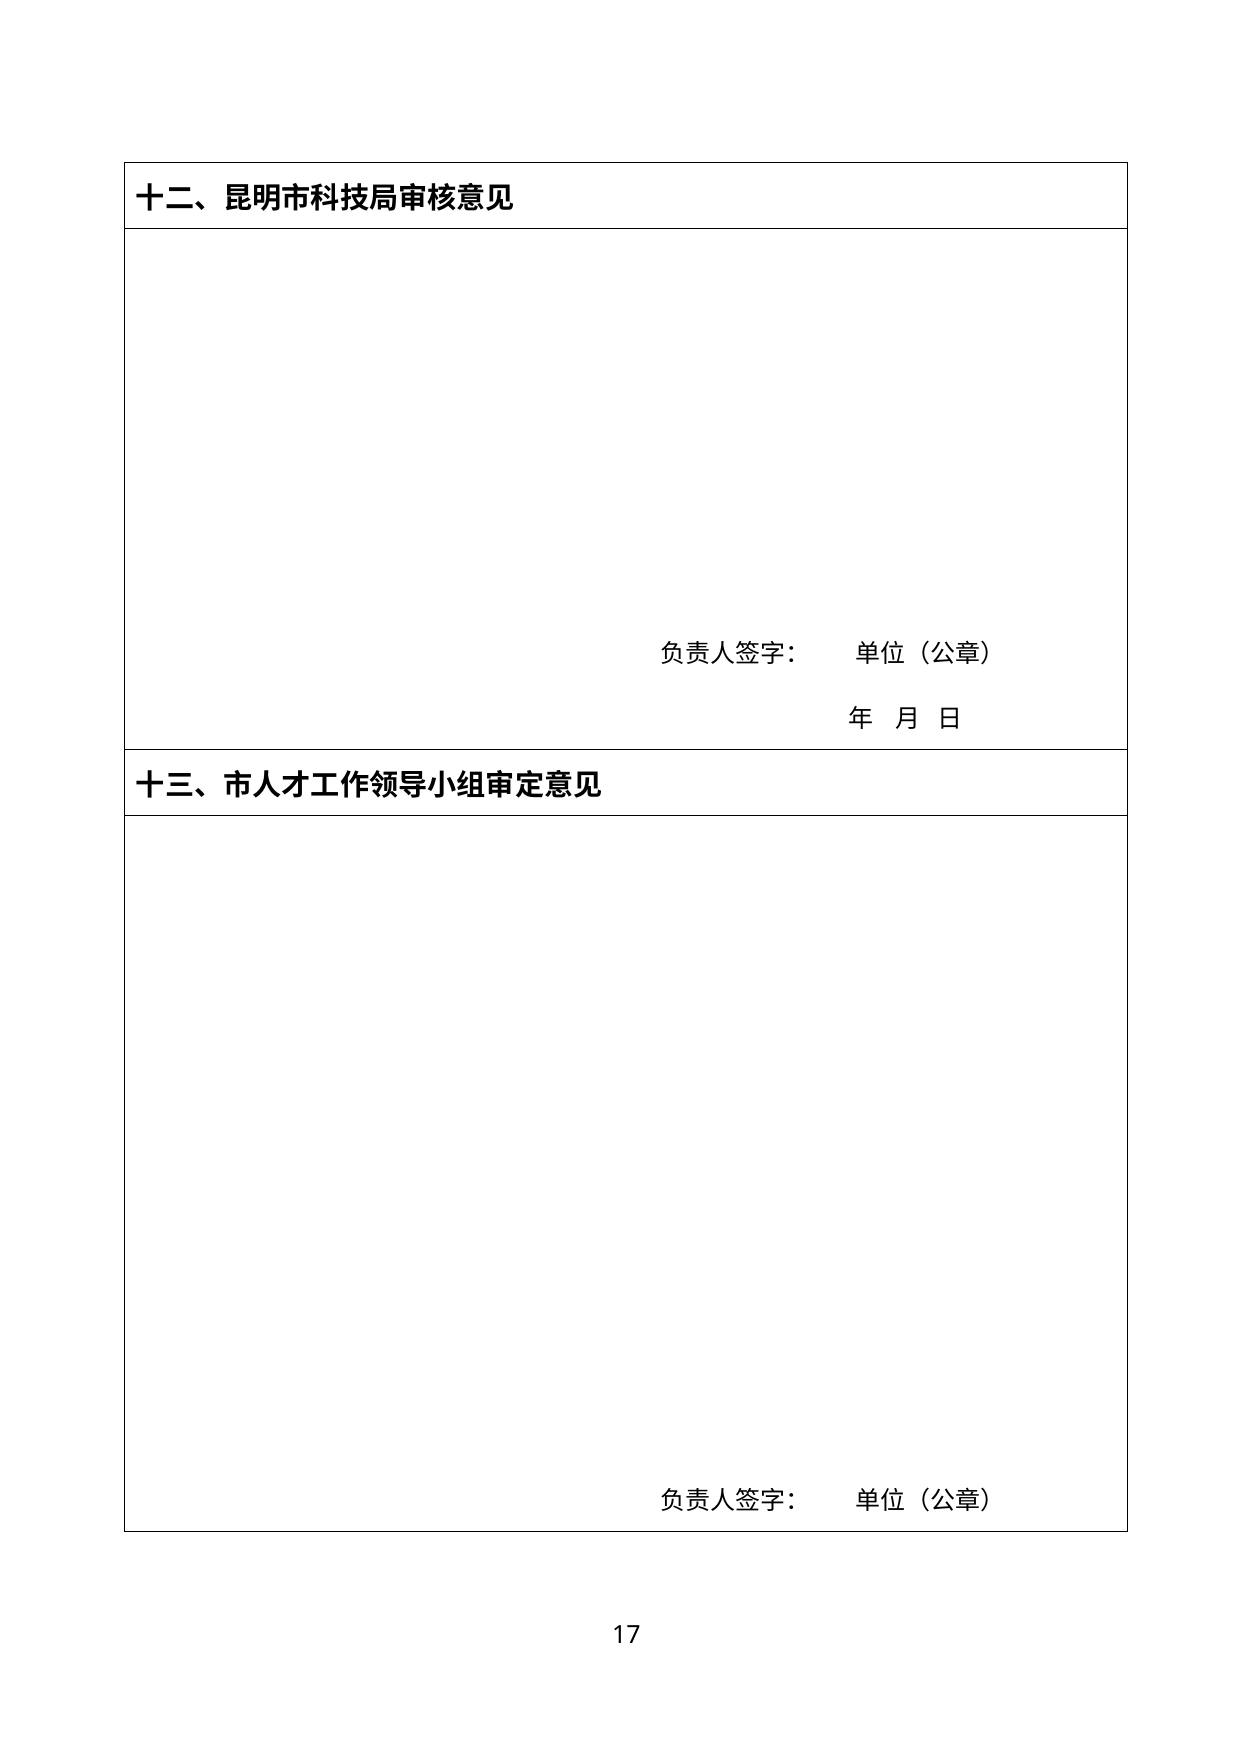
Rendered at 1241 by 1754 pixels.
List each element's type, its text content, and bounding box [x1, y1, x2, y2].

table_cell 十三、市人才工作领导小组审定意见 [125, 750, 1127, 815]
table_cell 负责人签字： 单位（公章） 年 月 日 [125, 229, 1127, 749]
table_cell 十二、昆明市科技局审核意见 [125, 163, 1127, 228]
table_cell 负责人签字： 单位（公章） 年 月 日 [125, 816, 1127, 1531]
